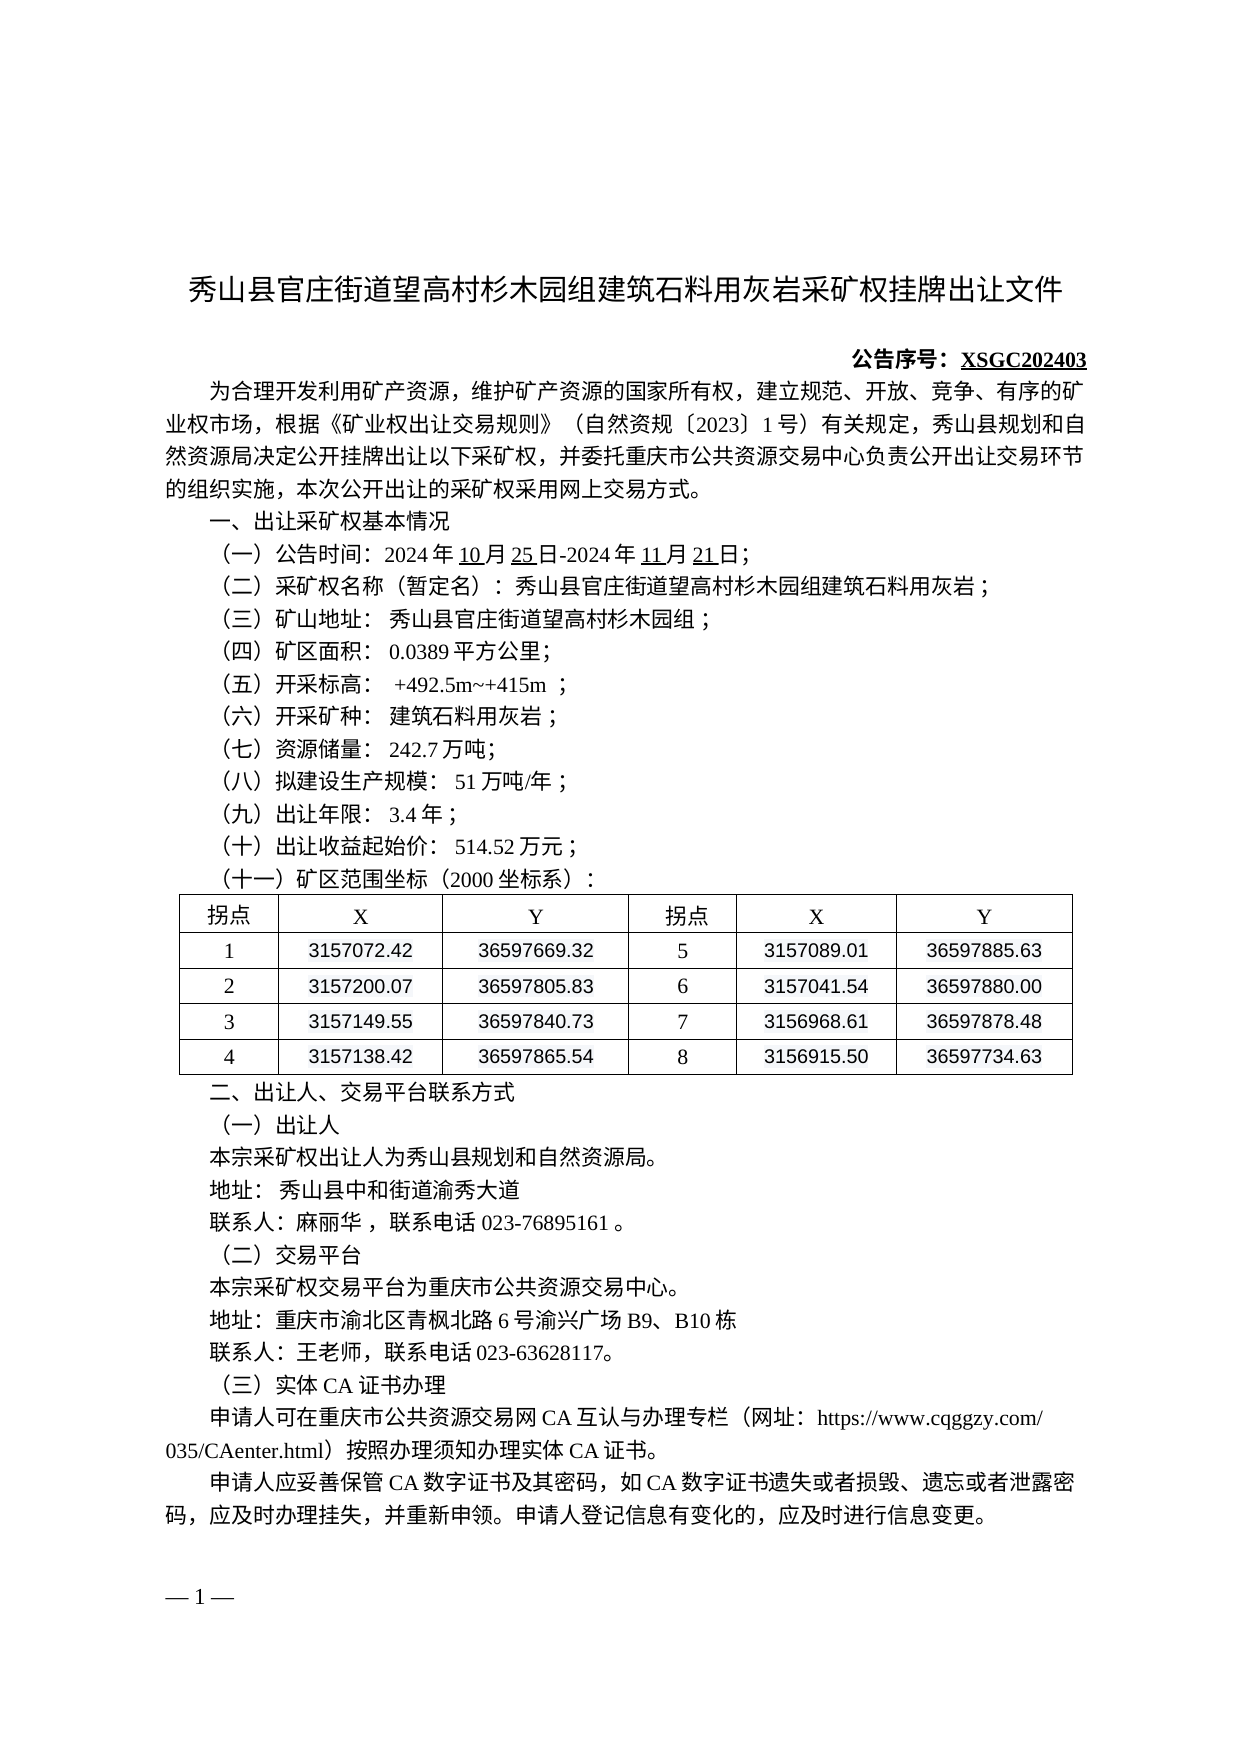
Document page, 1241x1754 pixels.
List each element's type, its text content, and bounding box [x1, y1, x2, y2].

text 二、出让人、交易平台联系方式 [165, 1075, 1087, 1107]
table_cell 36597878.48 [897, 1004, 1072, 1038]
text （四）矿区面积： 0.0389平方公里； [165, 634, 1087, 666]
text 申请人可在重庆市公共资源交易网CA互认与办理专栏（网址：https://www.cqggzy.com/035/CAenter.html）按照办理须知办理实体CA证书。 [165, 1400, 1087, 1465]
table_cell 7 [629, 1004, 736, 1038]
text 一、出让采矿权基本情况 [165, 504, 1087, 536]
text 联系人：麻丽华 ，联系电话 023-76895161 。 [165, 1205, 1087, 1237]
text 联系人：王老师，联系电话023-63628117。 [165, 1335, 1087, 1367]
table_cell 8 [629, 1040, 736, 1074]
table_header X [279, 895, 442, 932]
text （二）采矿权名称（暂定名）：秀山县官庄街道望高村杉木园组建筑石料用灰岩 ； [165, 569, 1087, 601]
text 本宗采矿权出让人为秀山县规划和自然资源局。 [165, 1140, 1087, 1172]
table_cell 4 [180, 1040, 278, 1074]
table_cell 36597885.63 [897, 933, 1072, 968]
text （七）资源储量： 242.7万吨； [165, 731, 1087, 764]
table_header Y [443, 895, 628, 932]
table_cell 3157200.07 [279, 969, 442, 1003]
table_cell 36597880.00 [897, 969, 1072, 1003]
text 本宗采矿权交易平台为重庆市公共资源交易中心。 [165, 1270, 1087, 1302]
text （六）开采矿种： 建筑石料用灰岩 ； [165, 699, 1087, 731]
text 地址： 秀山县中和街道渝秀大道 [165, 1172, 1087, 1205]
table_cell 36597805.83 [443, 969, 628, 1003]
text （十）出让收益起始价： 514.52万元 ； [165, 829, 1087, 861]
text （二）交易平台 [165, 1237, 1087, 1270]
text 地址：重庆市渝北区青枫北路6号渝兴广场B9、B10栋 [165, 1302, 1087, 1335]
table_cell 3157138.42 [279, 1040, 442, 1074]
table_cell 1 [180, 933, 278, 968]
text 为合理开发利用矿产资源，维护矿产资源的国家所有权，建立规范、开放、竞争、有序的矿业权市场，根据《矿业权出让交易规则》（自然资规〔2023〕1号）有关规定，秀山县规划和自然资源局决定公开挂牌出让以下采矿权，并委托重庆市公共资源交易中心负责公开出让交易环节的组织实施，本次公开出让的采矿权采用网上交易方式。 [165, 374, 1087, 504]
table_cell 3156915.50 [737, 1040, 896, 1074]
table_cell 3157041.54 [737, 969, 896, 1003]
text （三）矿山地址： 秀山县官庄街道望高村杉木园组 ； [165, 601, 1087, 634]
table_cell 3157149.55 [279, 1004, 442, 1038]
table_cell 2 [180, 969, 278, 1003]
table_cell 3157089.01 [737, 933, 896, 968]
table_header 拐点 [180, 895, 278, 932]
text （一）公告时间：2024年月日-2024年月日； [165, 536, 1087, 569]
table_cell 3157072.42 [279, 933, 442, 968]
text 公告序号：XSGC202403 [165, 341, 1087, 374]
text （三）实体CA 证书办理 [165, 1367, 1087, 1400]
text （十一）矿区范围坐标（2000坐标系）： [165, 861, 1087, 894]
table_cell 36597669.32 [443, 933, 628, 968]
text （一）出让人 [165, 1107, 1087, 1140]
text 申请人应妥善保管CA数字证书及其密码，如CA数字证书遗失或者损毁、遗忘或者泄露密码，应及时办理挂失，并重新申领。申请人登记信息有变化的，应及时进行信息变更。 [165, 1465, 1087, 1530]
text 秀山县官庄街道望高村杉木园组建筑石料用灰岩采矿权挂牌出让文件 [165, 266, 1087, 309]
table_cell 3156968.61 [737, 1004, 896, 1038]
table_header 拐点 [629, 895, 736, 932]
table_header Y [897, 895, 1072, 932]
table_cell 6 [629, 969, 736, 1003]
table_cell 36597840.73 [443, 1004, 628, 1038]
table_cell 5 [629, 933, 736, 968]
text （八）拟建设生产规模： 51万吨/年 ； [165, 764, 1087, 796]
table_cell 36597734.63 [897, 1040, 1072, 1074]
table_cell 3 [180, 1004, 278, 1038]
table_cell 36597865.54 [443, 1040, 628, 1074]
table_header X [737, 895, 896, 932]
text （九）出让年限： 3.4年 ； [165, 796, 1087, 829]
text （五）开采标高： +492.5m~+415m ； [165, 666, 1087, 699]
